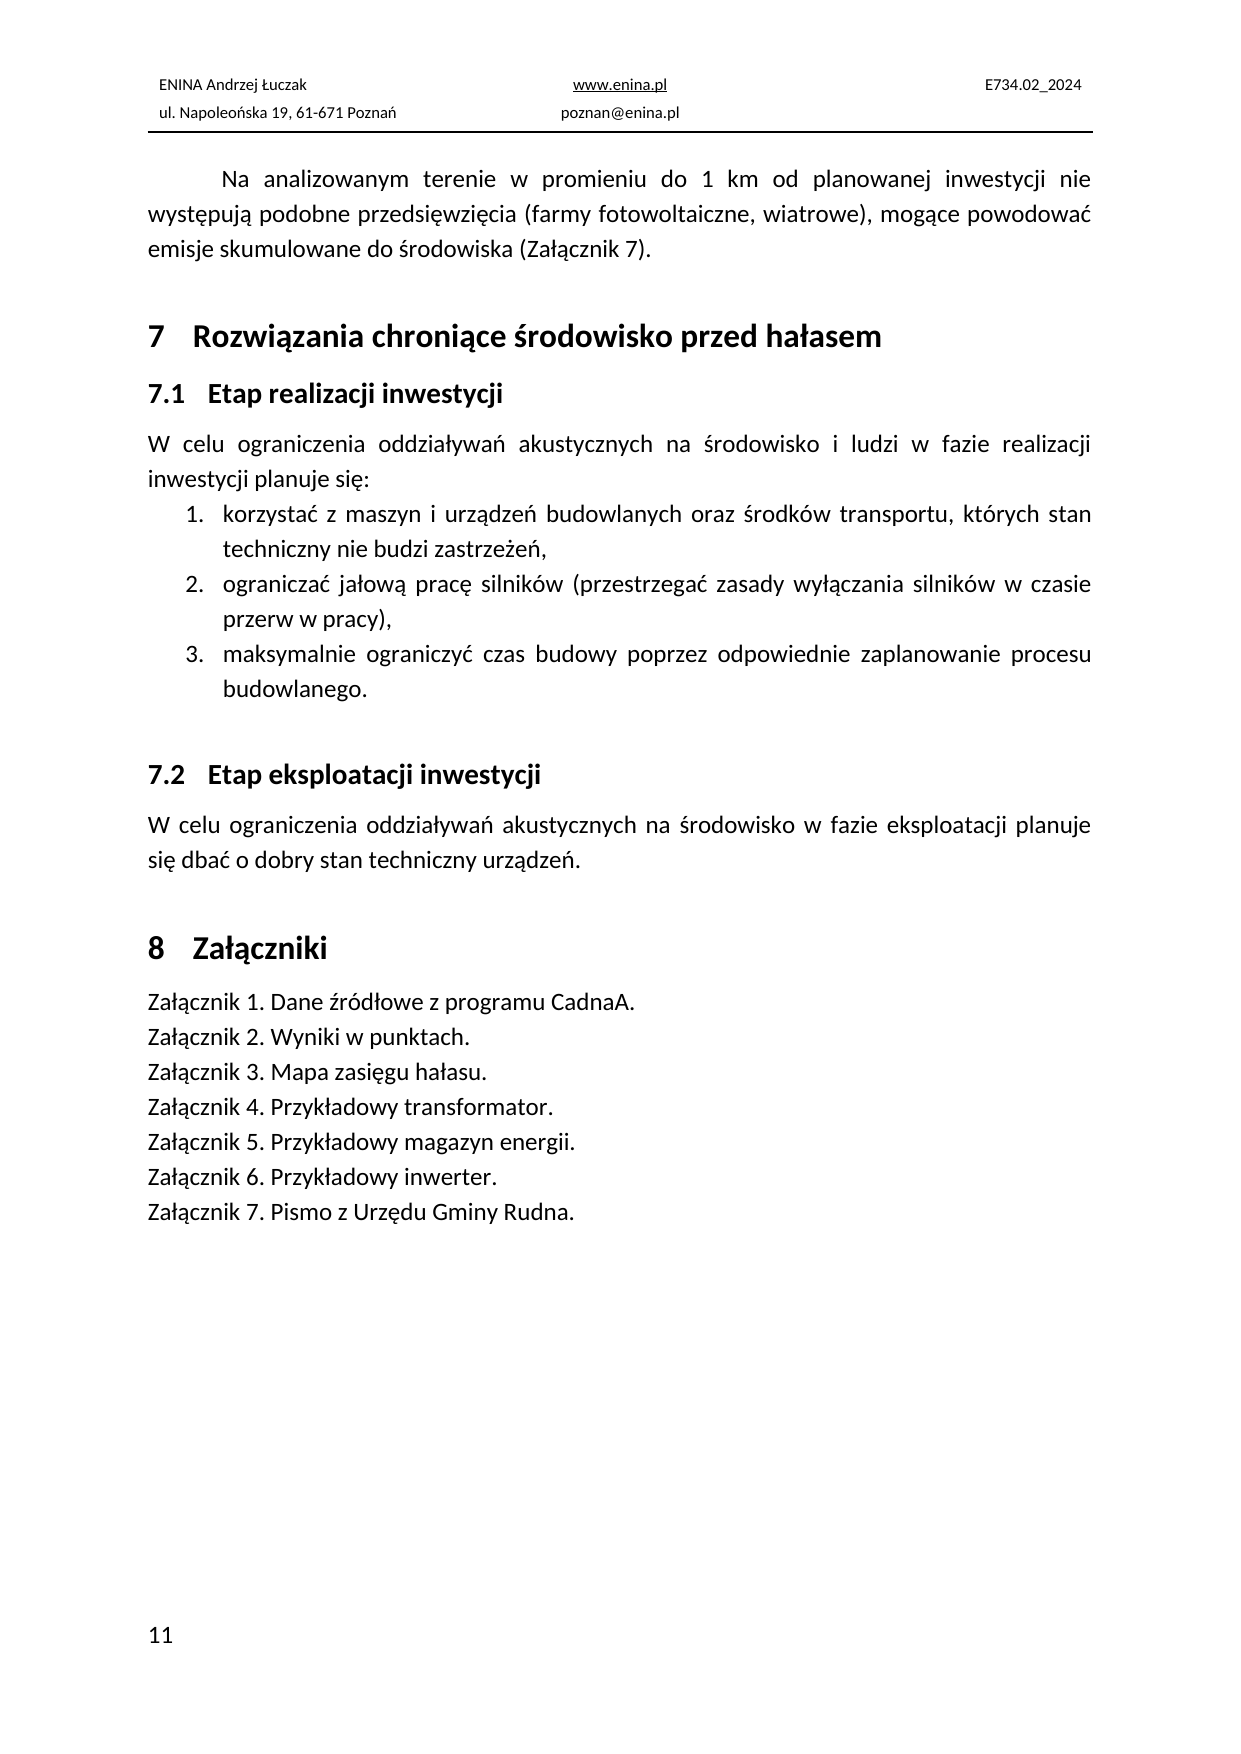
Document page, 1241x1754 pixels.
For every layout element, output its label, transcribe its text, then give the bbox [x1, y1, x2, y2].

list maksymalnie ograniczyć czas budowy poprzez odpowiednie zaplanowanie procesu budowlanego. [185, 638, 1093, 704]
text W celu ograniczenia oddziaływań akustycznych na środowisko i ludzi w fazie realizacji inwestycji planuje się: [148, 428, 1093, 494]
text Załącznik 4. Przykładowy transformator. [148, 1091, 1093, 1121]
subtitle Rozwiązania chroniące środowisko przed hałasem [148, 316, 1093, 356]
subtitle Załączniki [148, 927, 1093, 967]
text Na analizowanym terenie w promieniu do 1 km od planowanej inwestycji nie występują podobne przedsięwzięcia (farmy fotowoltaiczne, wiatrowe), mogące powodować emisje skumulowane do środowiska (Załącznik 7). [148, 163, 1093, 263]
subtitle Etap eksploatacji inwestycji [148, 756, 1093, 791]
list korzystać z maszyn i urządzeń budowlanych oraz środków transportu, których stan techniczny nie budzi zastrzeżeń, [185, 498, 1093, 564]
list ograniczać jałową pracę silników (przestrzegać zasady wyłączania silników w czasie przerw w pracy), [185, 568, 1093, 634]
subtitle Etap realizacji inwestycji [148, 375, 1093, 410]
text W celu ograniczenia oddziaływań akustycznych na środowisko w fazie eksploatacji planuje się dbać o dobry stan techniczny urządzeń. [148, 809, 1093, 875]
